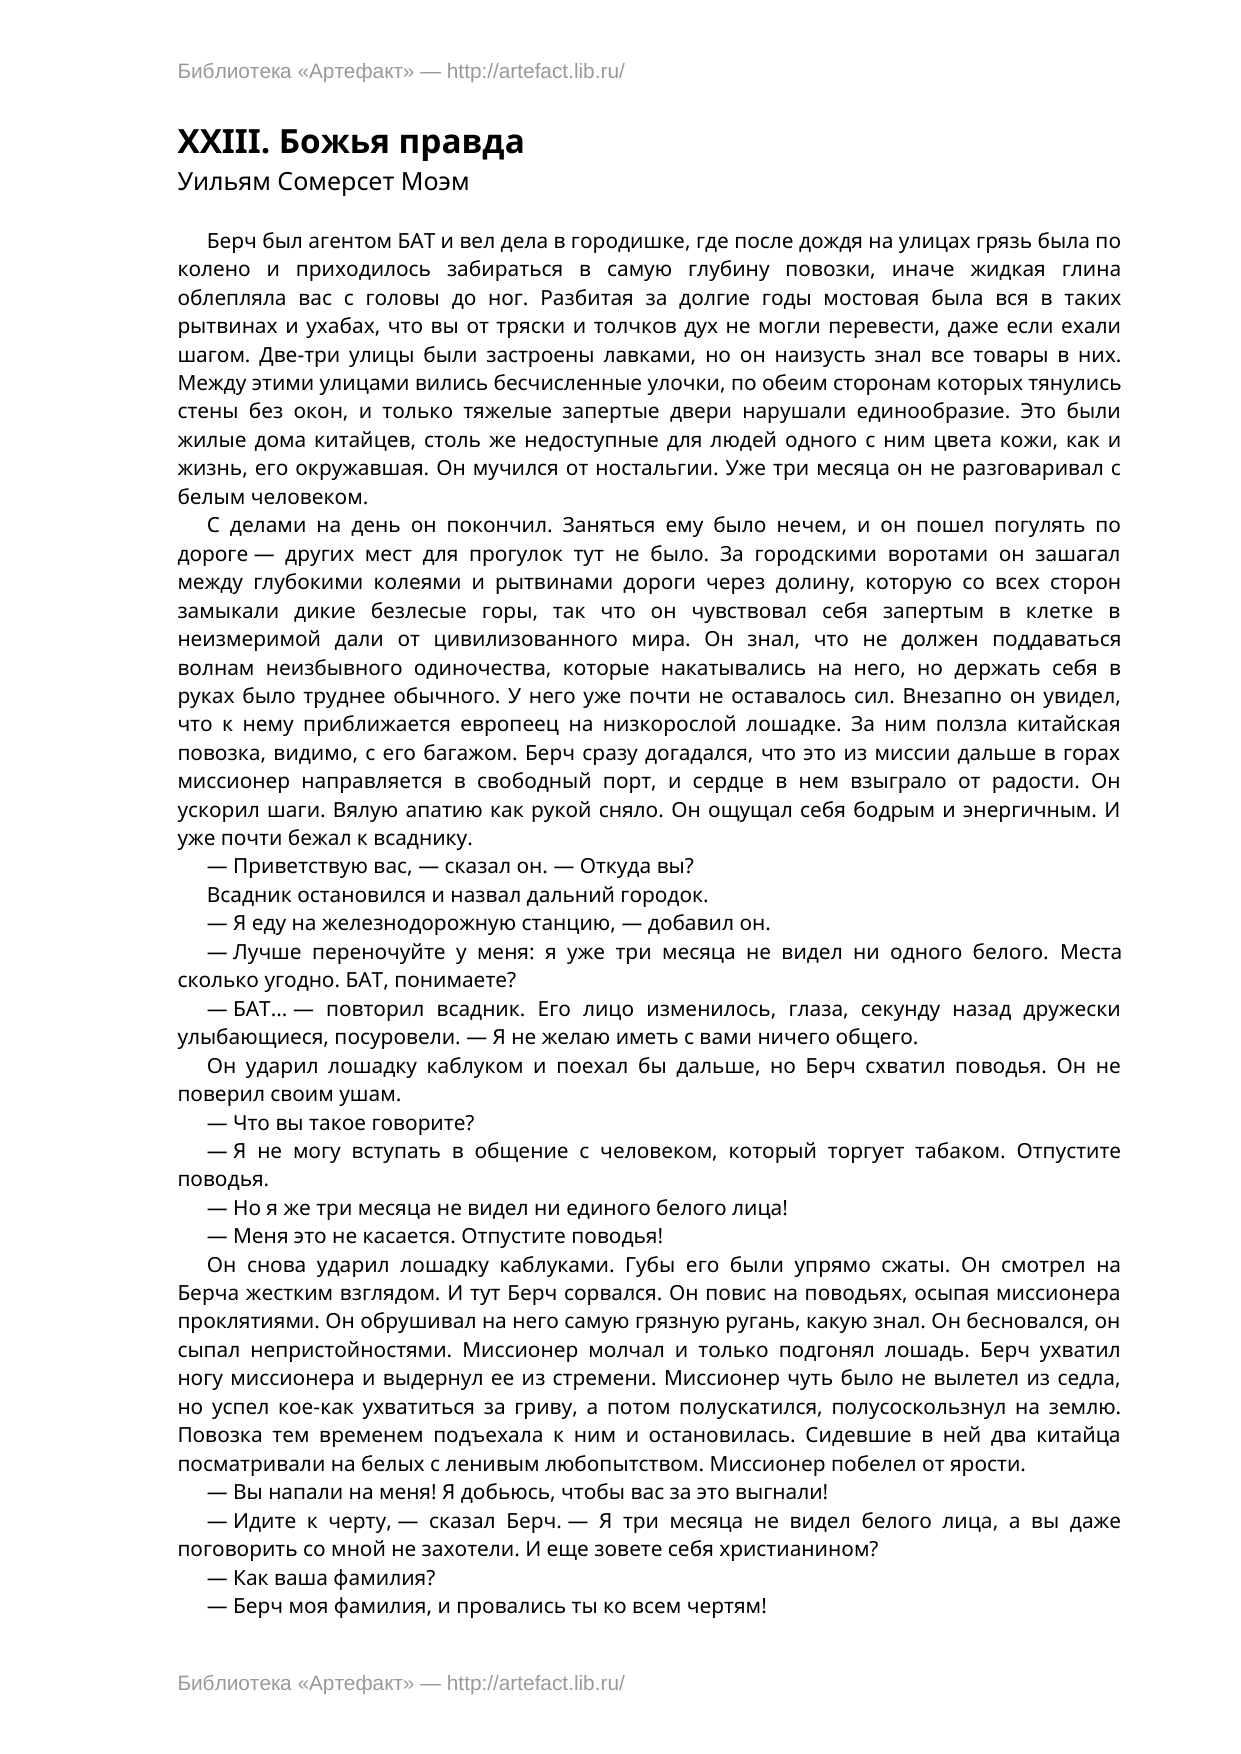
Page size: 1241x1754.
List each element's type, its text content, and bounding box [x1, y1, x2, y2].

text — Меня это не касается. Отпустите поводья! [177, 1221, 1122, 1250]
subtitle XXIII. Божья правда [177, 118, 1122, 163]
text — Что вы такое говорите? [177, 1108, 1122, 1136]
text — Я еду на железнодорожную станцию, — добавил он. [177, 908, 1122, 937]
text Берч был агентом БАТ и вел дела в городишке, где после дождя на улицах грязь была по колено и приходилось забираться в самую глубину повозки, иначе жидкая глина облепляла вас с головы до ног. Разбитая за долгие годы мостовая была вся в таких рытвинах и ухабах, что вы от тряски и толчков дух не могли перевести, даже если ехали шагом. Две-три улицы были застроены лавками, но он наизусть знал все товары в них. Между этими улицами вились бесчисленные улочки, по обеим сторонам которых тянулись стены без окон, и только тяжелые запертые двери нарушали единообразие. Это были жилые дома китайцев, столь же недоступные для людей одного с ним цвета кожи, как и жизнь, его окружавшая. Он мучился от ностальгии. Уже три месяца он не разговаривал с белым человеком. [177, 226, 1122, 510]
text С делами на день он покончил. Заняться ему было нечем, и он пошел погулять по дороге — других мест для прогулок тут не было. За городскими воротами он зашагал между глубокими колеями и рытвинами дороги через долину, которую со всех сторон замыкали дикие безлесые горы, так что он чувствовал себя запертым в клетке в неизмеримой дали от цивилизованного мира. Он знал, что не должен поддаваться волнам неизбывного одиночества, которые накатывались на него, но держать себя в руках было труднее обычного. У него уже почти не оставалось сил. Внезапно он увидел, что к нему приближается европеец на низкорослой лошадке. За ним ползла китайская повозка, видимо, с его багажом. Берч сразу догадался, что это из миссии дальше в горах миссионер направляется в свободный порт, и сердце в нем взыграло от радости. Он ускорил шаги. Вялую апатию как рукой сняло. Он ощущал себя бодрым и энергичным. И уже почти бежал к всаднику. [177, 510, 1122, 852]
text — Но я же три месяца не видел ни единого белого лица! [177, 1193, 1122, 1221]
text Он ударил лошадку каблуком и поехал бы дальше, но Берч схватил поводья. Он не поверил своим ушам. [177, 1051, 1122, 1108]
text — БАТ... — повторил всадник. Его лицо изменилось, глаза, секунду назад дружески улыбающиеся, посуровели. — Я не желаю иметь с вами ничего общего. [177, 994, 1122, 1051]
text — Как ваша фамилия? [177, 1563, 1122, 1591]
text — Берч моя фамилия, и провались ты ко всем чертям! [177, 1591, 1122, 1619]
text — Лучше переночуйте у меня: я уже три месяца не видел ни одного белого. Места сколько угодно. БАТ, понимаете? [177, 937, 1122, 994]
text — Идите к черту, — сказал Берч. — Я три месяца не видел белого лица, а вы даже поговорить со мной не захотели. И еще зовете себя христианином? [177, 1506, 1122, 1563]
text — Вы напали на меня! Я добьюсь, чтобы вас за это выгнали! [177, 1477, 1122, 1506]
subtitle Уильям Сомерсет Моэм [177, 163, 1122, 198]
text Он снова ударил лошадку каблуками. Губы его были упрямо сжаты. Он смотрел на Берча жестким взглядом. И тут Берч сорвался. Он повис на поводьях, осыпая миссионера проклятиями. Он обрушивал на него самую грязную ругань, какую знал. Он бесновался, он сыпал непристойностями. Миссионер молчал и только подгонял лошадь. Берч ухватил ногу миссионера и выдернул ее из стремени. Миссионер чуть было не вылетел из седла, но успел кое-как ухватиться за гриву, а потом полускатился, полусоскользнул на землю. Повозка тем временем подъехала к ним и остановилась. Сидевшие в ней два китайца посматривали на белых с ленивым любопытством. Миссионер побелел от ярости. [177, 1250, 1122, 1477]
text — Приветствую вас, — сказал он. — Откуда вы? [177, 852, 1122, 880]
text — Я не могу вступать в общение с человеком, который торгует табаком. Отпустите поводья. [177, 1136, 1122, 1193]
text Всадник остановился и назвал дальний городок. [177, 880, 1122, 908]
